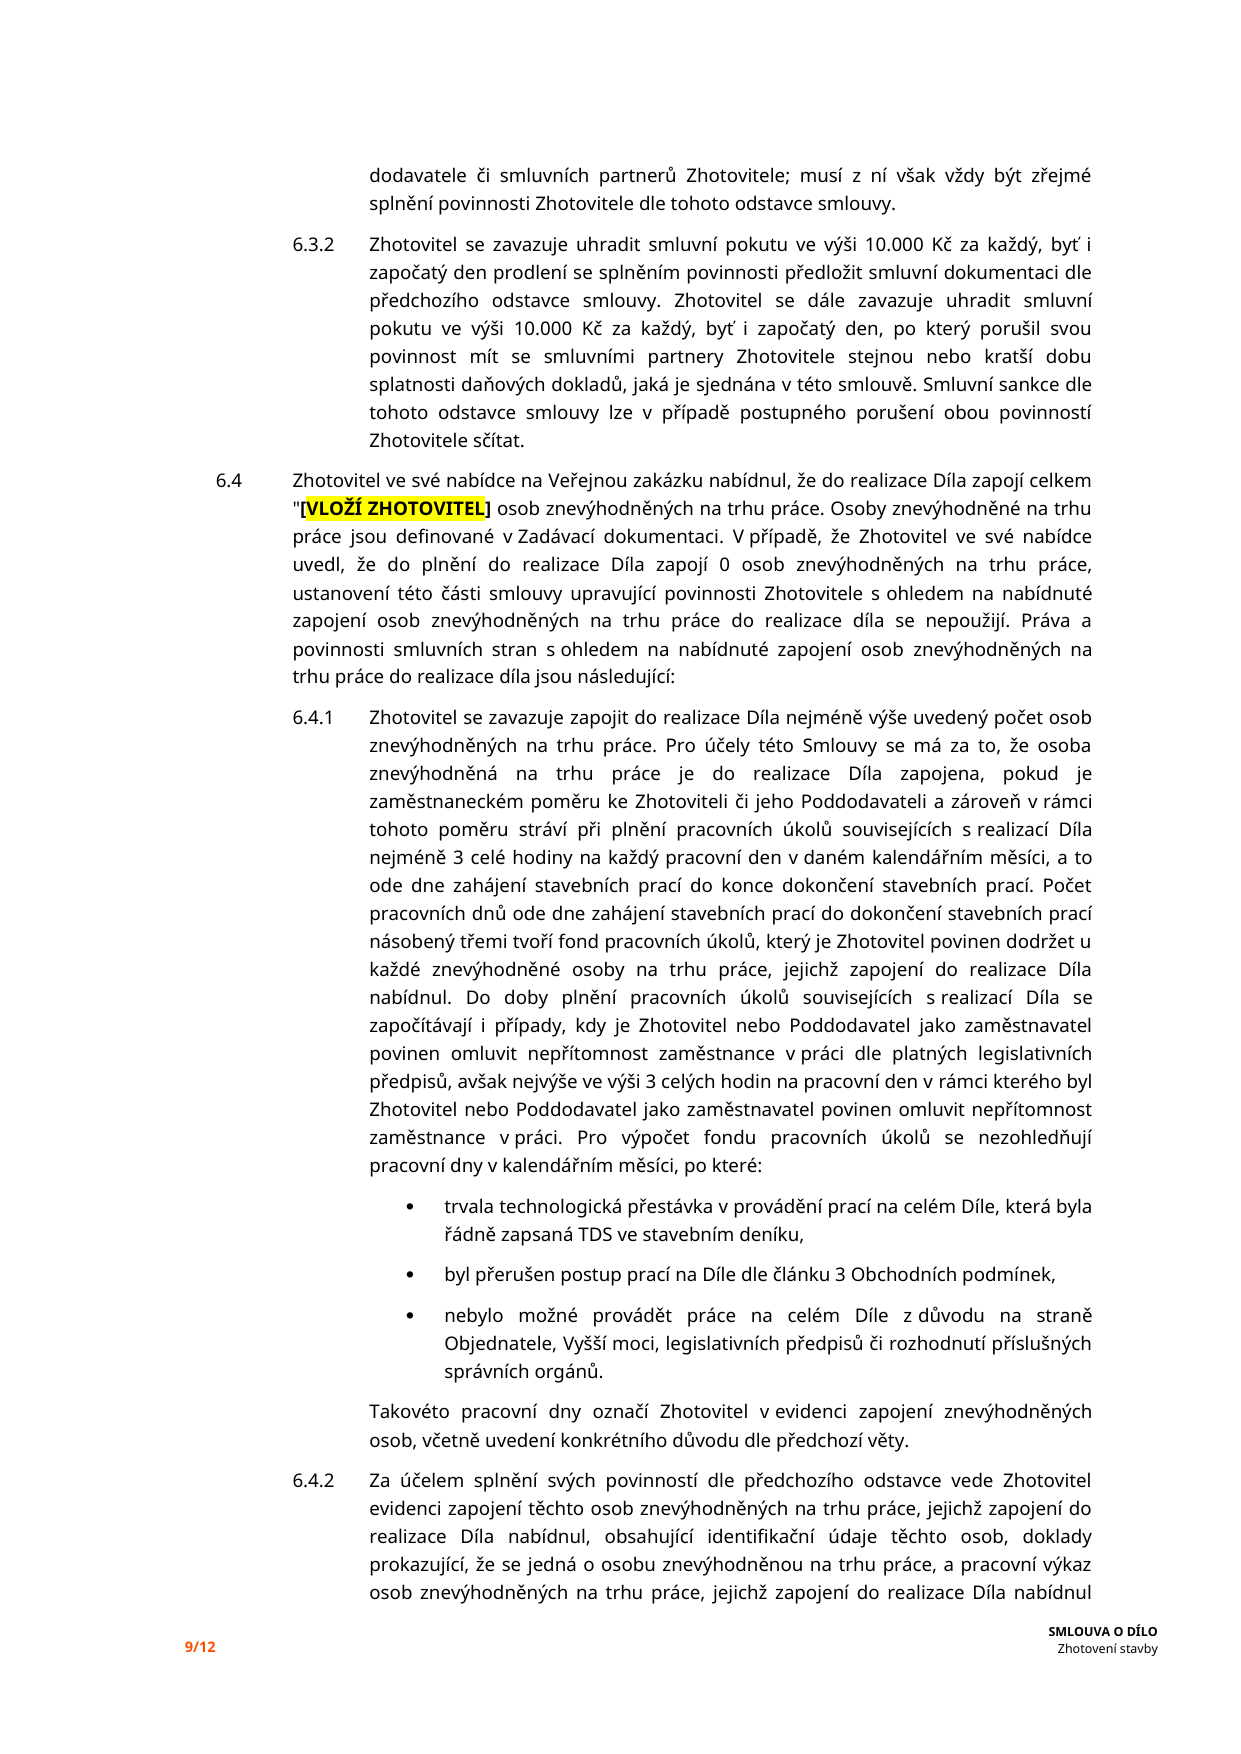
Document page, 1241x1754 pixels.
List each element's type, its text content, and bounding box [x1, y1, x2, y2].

list Zhotovitel se zavazuje zapojit do realizace Díla nejméně výše uvedený počet osob znevýhodněných na trhu práce. Pro účely této Smlouvy se má za to, že osoba znevýhodněná na trhu práce je do realizace Díla zapojena, pokud je zaměstnaneckém poměru ke Zhotoviteli či jeho Poddodavateli a zároveň v rámci tohoto poměru stráví při plnění pracovních úkolů souvisejících s realizací Díla nejméně 3 celé hodiny na každý pracovní den v daném kalendářním měsíci, a to ode dne zahájení stavebních prací do konce dokončení stavebních prací. Počet pracovních dnů ode dne zahájení stavebních prací do dokončení stavebních prací násobený třemi tvoří fond pracovních úkolů, který je Zhotovitel povinen dodržet u každé znevýhodněné osoby na trhu práce, jejichž zapojení do realizace Díla nabídnul. Do doby plnění pracovních úkolů souvisejících s realizací Díla se započítávají i případy, kdy je Zhotovitel nebo Poddodavatel jako zaměstnavatel povinen omluvit nepřítomnost zaměstnance v práci dle platných legislativních předpisů, avšak nejvýše ve výši 3 celých hodin na pracovní den v rámci kterého byl Zhotovitel nebo Poddodavatel jako zaměstnavatel povinen omluvit nepřítomnost zaměstnance v práci. Pro výpočet fondu pracovních úkolů se nezohledňují pracovní dny v kalendářním měsíci, po které: [292, 704, 1093, 1178]
list nebylo možné provádět práce na celém Díle z důvodu na straně Objednatele, Vyšší moci, legislativních předpisů či rozhodnutí příslušných správních orgánů. [407, 1302, 1093, 1384]
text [292, 1467, 1093, 1605]
list byl přerušen postup prací na Díle dle článku 3 Obchodních podmínek, [407, 1262, 1093, 1287]
list Takovéto pracovní dny označí Zhotovitel v evidenci zapojení znevýhodněných osob, včetně uvedení konkrétního důvodu dle předchozí věty. [369, 1399, 1093, 1452]
list trvala technologická přestávka v provádění prací na celém Díle, která byla řádně zapsaná TDS ve stavebním deníku, [407, 1193, 1093, 1247]
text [292, 162, 1093, 216]
text Zhotovitel ve své nabídce na Veřejnou zakázku nabídnul, že do realizace Díla zapojí celkem "[VLOŽÍ ZHOTOVITEL] osob znevýhodněných na trhu práce. Osoby znevýhodněné na trhu práce jsou definované v Zadávací dokumentaci. V případě, že Zhotovitel ve své nabídce uvedl, že do plnění do realizace Díla zapojí 0 osob znevýhodněných na trhu práce, ustanovení této části smlouvy upravující povinnosti Zhotovitele s ohledem na nabídnuté zapojení osob znevýhodněných na trhu práce do realizace díla se nepoužijí. Práva a povinnosti smluvních stran s ohledem na nabídnuté zapojení osob znevýhodněných na trhu práce do realizace díla jsou následující: [216, 468, 1093, 689]
text Zhotovitel se zavazuje uhradit smluvní pokutu ve výši 10.000 Kč za každý, byť i započatý den prodlení se splněním povinnosti předložit smluvní dokumentaci dle předchozího odstavce smlouvy. Zhotovitel se dále zavazuje uhradit smluvní pokutu ve výši 10.000 Kč za každý, byť i započatý den, po který porušil svou povinnost mít se smluvními partnery Zhotovitele stejnou nebo kratší dobu splatnosti daňových dokladů, jaká je sjednána v této smlouvě. Smluvní sankce dle tohoto odstavce smlouvy lze v případě postupného porušení obou povinností Zhotovitele sčítat. [292, 231, 1093, 453]
